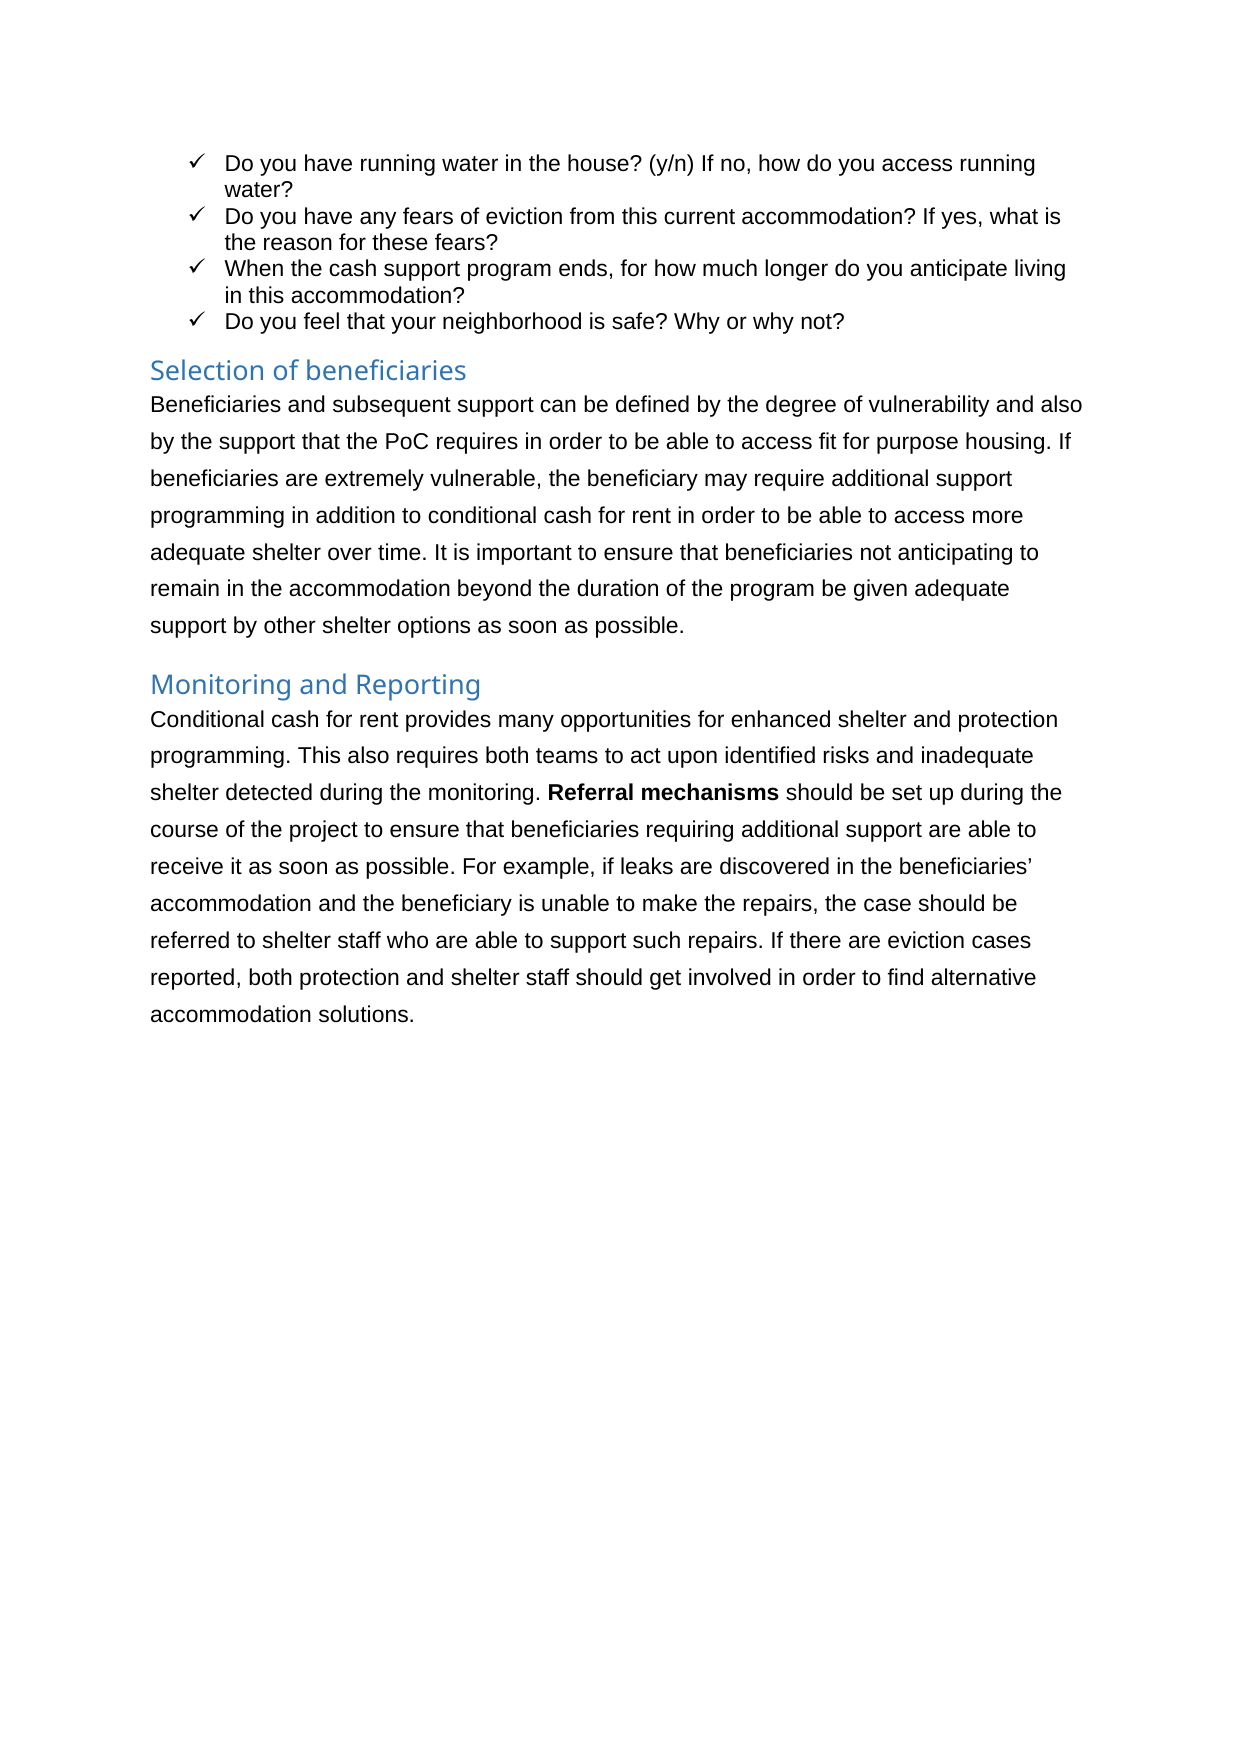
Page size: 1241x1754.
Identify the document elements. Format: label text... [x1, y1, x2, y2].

text Conditional cash for rent provides many opportunities for enhanced shelter and protection programming. This also requires both teams to act upon identified risks and inadequate shelter detected during the monitoring. Referral mechanisms should be set up during the course of the project to ensure that beneficiaries requiring additional support are able to receive it as soon as possible. For example, if leaks are discovered in the beneficiaries’ accommodation and the beneficiary is unable to make the repairs, the case should be referred to shelter staff who are able to support such repairs. If there are eviction cases reported, both protection and shelter staff should get involved in order to find alternative accommodation solutions. [150, 706, 1090, 1027]
subtitle Monitoring and Reporting [150, 666, 1090, 703]
list Do you have any fears of eviction from this current accommodation? If yes, what is the reason for these fears? [187, 203, 1090, 255]
list When the cash support program ends, for how much longer do you anticipate living in this accommodation? [187, 255, 1090, 308]
list Do you have running water in the house? (y/n) If no, how do you access running water? [187, 150, 1090, 203]
subtitle Selection of beneficiaries [150, 351, 1090, 388]
text Beneficiaries and subsequent support can be defined by the degree of vulnerability and also by the support that the PoC requires in order to be able to access fit for purpose housing. If beneficiaries are extremely vulnerable, the beneficiary may require additional support programming in addition to conditional cash for rent in order to be able to access more adequate shelter over time. It is important to ensure that beneficiaries not anticipating to remain in the accommodation beyond the duration of the program be given adequate support by other shelter options as soon as possible. [150, 391, 1090, 638]
list Do you feel that your neighborhood is safe? Why or why not? [187, 308, 1090, 334]
